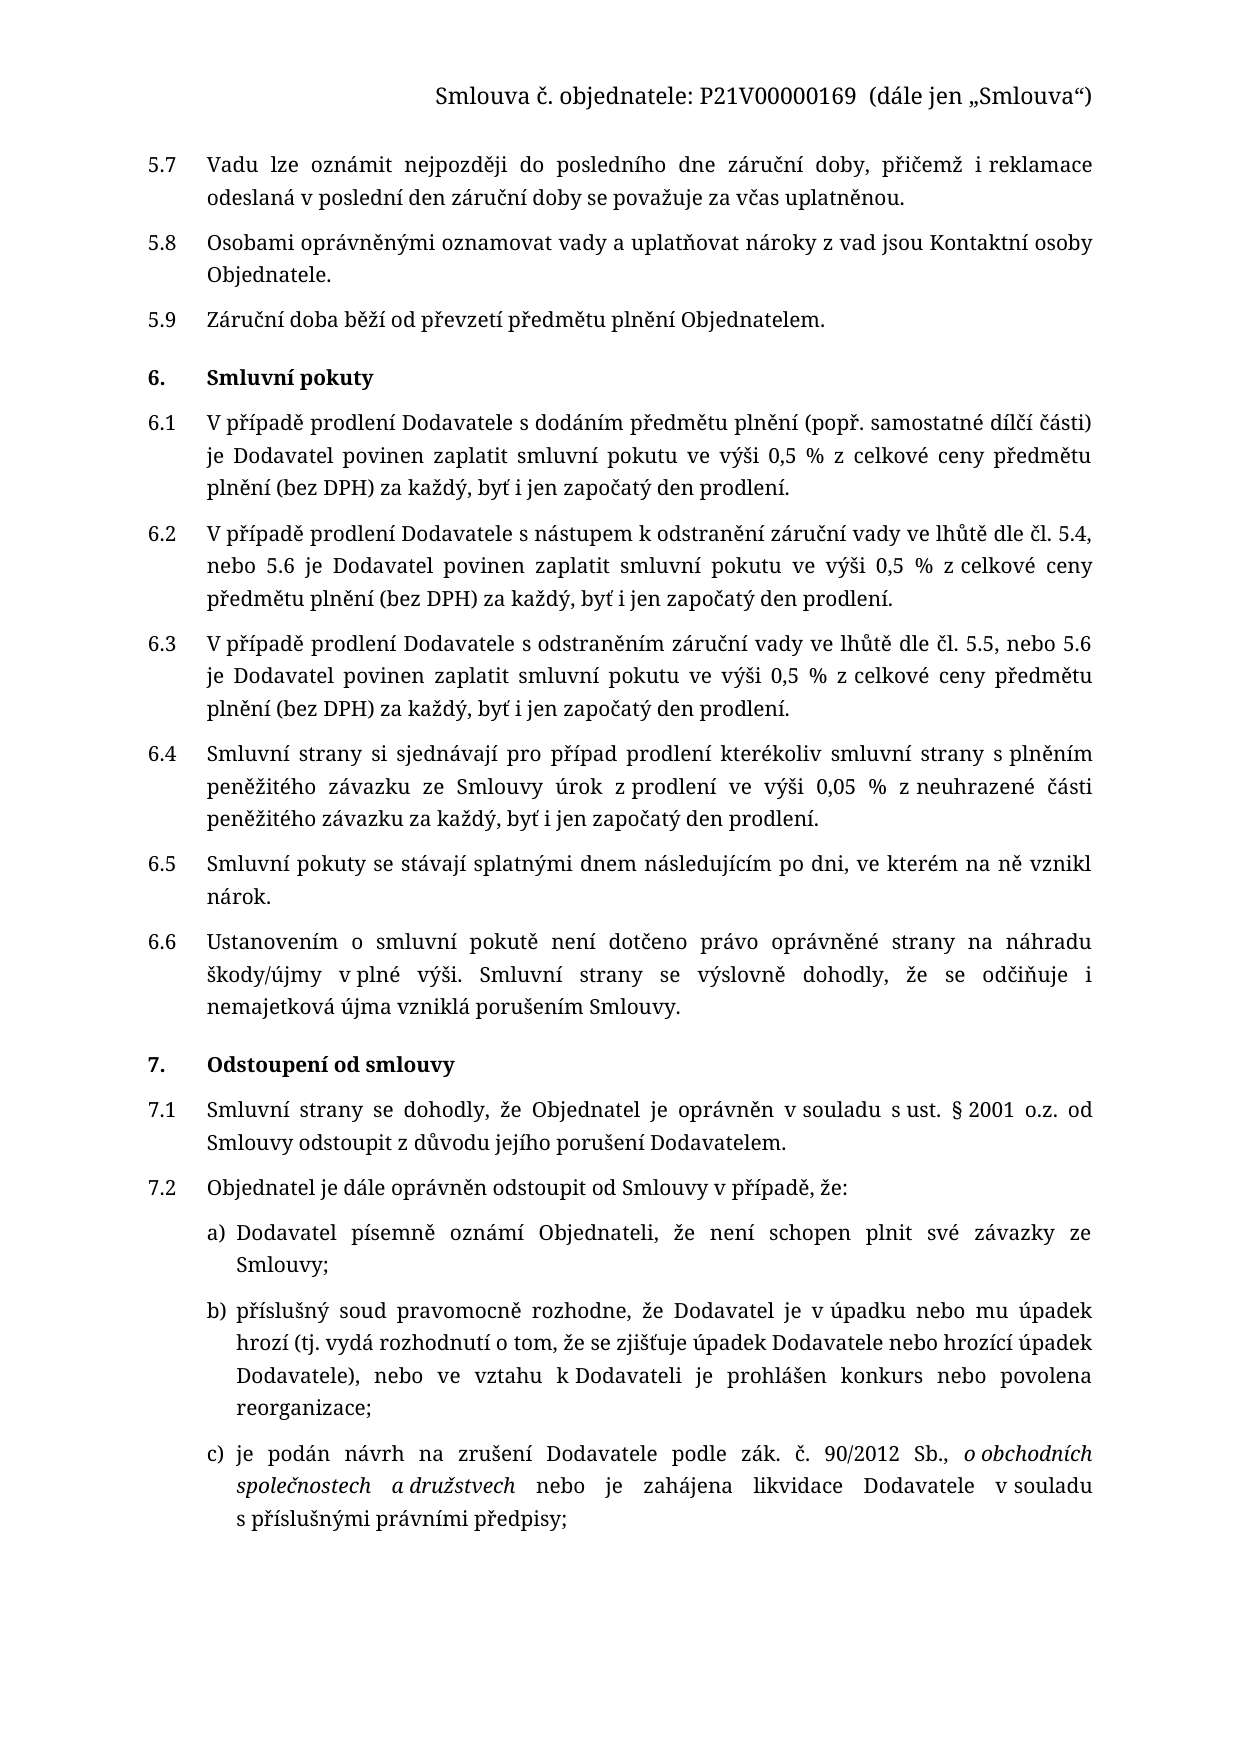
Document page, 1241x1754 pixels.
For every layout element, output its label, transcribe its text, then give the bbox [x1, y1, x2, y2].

list Smluvní strany si sjednávají pro případ prodlení kterékoliv smluvní strany s plněním peněžitého závazku ze Smlouvy úrok z prodlení ve výši 0,05 % z neuhrazené části peněžitého závazku za každý, byť i jen započatý den prodlení. [148, 739, 1093, 833]
list Smluvní pokuty [148, 363, 1093, 392]
list V případě prodlení Dodavatele s dodáním předmětu plnění (popř. samostatné dílčí části) je Dodavatel povinen zaplatit smluvní pokutu ve výši 0,5 % z celkové ceny předmětu plnění (bez DPH) za každý, byť i jen započatý den prodlení. [148, 408, 1093, 502]
list Osobami oprávněnými oznamovat vady a uplatňovat nároky z vad jsou Kontaktní osoby Objednatele. [148, 228, 1093, 289]
list Smluvní strany se dohodly, že Objednatel je oprávněn v souladu s ust. § 2001 o.z. od Smlouvy odstoupit z důvodu jejího porušení Dodavatelem. [148, 1095, 1093, 1156]
list Objednatel je dále oprávněn odstoupit od Smlouvy v případě, že: [148, 1173, 1093, 1201]
list Vadu lze oznámit nejpozději do posledního dne záruční doby, přičemž i reklamace odeslaná v poslední den záruční doby se považuje za včas uplatněnou. [148, 150, 1093, 211]
list příslušný soud pravomocně rozhodne, že Dodavatel je v úpadku nebo mu úpadek hrozí (tj. vydá rozhodnutí o tom, že se zjišťuje úpadek Dodavatele nebo hrozící úpadek Dodavatele), nebo ve vztahu k Dodavateli je prohlášen konkurs nebo povolena reorganizace; [207, 1296, 1093, 1422]
list je podán návrh na zrušení Dodavatele podle zák. č. 90/2012 Sb., o obchodních společnostech a družstvech nebo je zahájena likvidace Dodavatele v souladu s příslušnými právními předpisy; [207, 1439, 1093, 1532]
list Smluvní pokuty se stávají splatnými dnem následujícím po dni, ve kterém na ně vznikl nárok. [148, 849, 1093, 911]
list V případě prodlení Dodavatele s odstraněním záruční vady ve lhůtě dle čl. 5.5, nebo 5.6 je Dodavatel povinen zaplatit smluvní pokutu ve výši 0,5 % z celkové ceny předmětu plnění (bez DPH) za každý, byť i jen započatý den prodlení. [148, 629, 1093, 723]
list V případě prodlení Dodavatele s nástupem k odstranění záruční vady ve lhůtě dle čl. 5.4, nebo 5.6 je Dodavatel povinen zaplatit smluvní pokutu ve výši 0,5 % z celkové ceny předmětu plnění (bez DPH) za každý, byť i jen započatý den prodlení. [148, 519, 1093, 612]
list Ustanovením o smluvní pokutě není dotčeno právo oprávněné strany na náhradu škody/újmy v plné výši. Smluvní strany se výslovně dohodly, že se odčiňuje i nemajetková újma vzniklá porušením Smlouvy. [148, 927, 1093, 1021]
list Dodavatel písemně oznámí Objednateli, že není schopen plnit své závazky ze Smlouvy; [207, 1218, 1093, 1279]
list Odstoupení od smlouvy [148, 1050, 1093, 1078]
list Záruční doba běží od převzetí předmětu plnění Objednatelem. [148, 306, 1093, 334]
